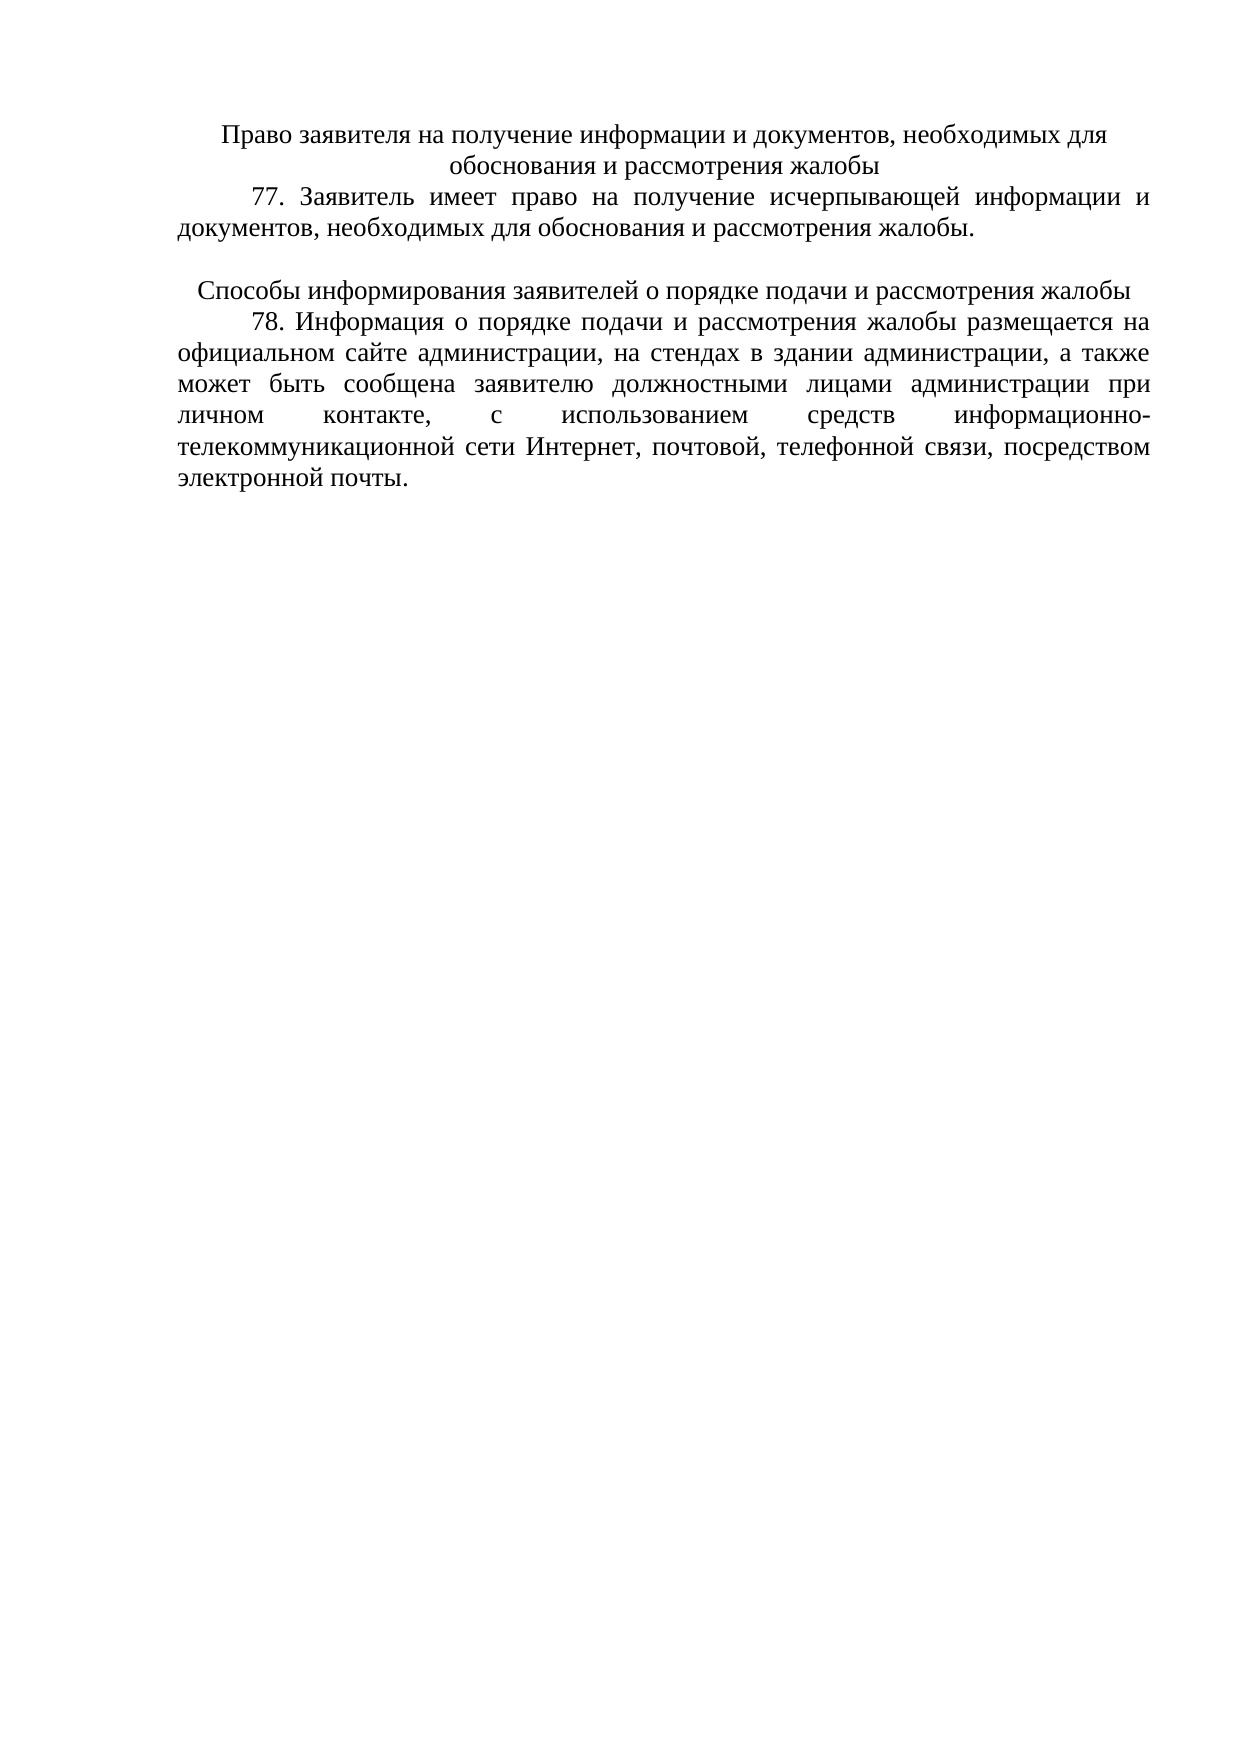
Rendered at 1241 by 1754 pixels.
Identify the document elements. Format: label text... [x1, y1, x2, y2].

text Право заявителя на получение информации и документов, необходимых для обоснования и рассмотрения жалобы [177, 118, 1152, 180]
text Способы информирования заявителей о порядке подачи и рассмотрения жалобы [177, 274, 1152, 305]
text 77. Заявитель имеет право на получение исчерпывающей информации и документов, необходимых для обоснования и рассмотрения жалобы. [177, 180, 1152, 243]
text 78. Информация о порядке подачи и рассмотрения жалобы размещается на официальном сайте администрации, на стендах в здании администрации, а также может быть сообщена заявителю должностными лицами администрации при личном контакте, с использованием средств информационно-телекоммуникационной сети Интернет, почтовой, телефонной связи, посредством электронной почты. [177, 305, 1152, 492]
